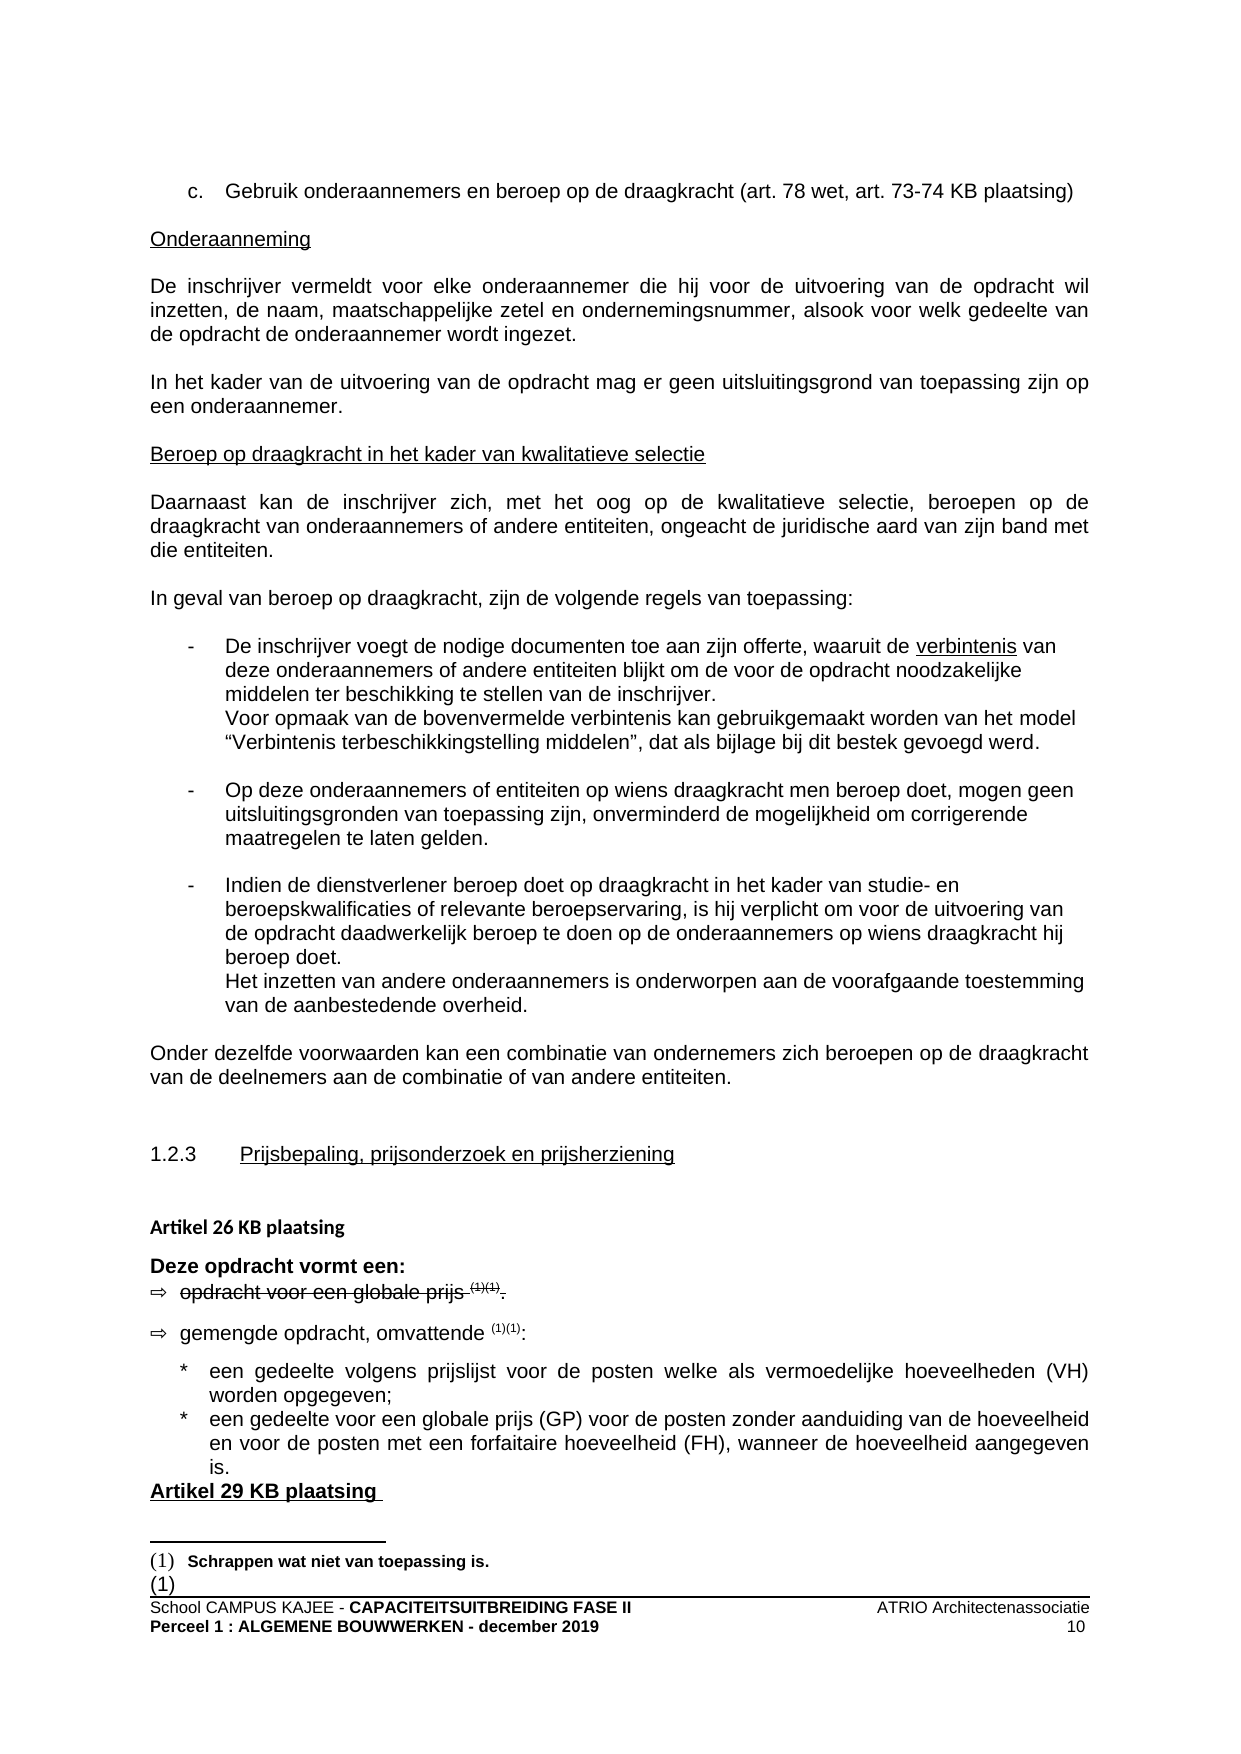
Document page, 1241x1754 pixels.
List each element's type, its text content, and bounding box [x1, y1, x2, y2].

text Deze opdracht vormt een: [150, 1252, 1090, 1277]
text Onderaanneming [150, 226, 1090, 250]
text De inschrijver vermeldt voor elke onderaannemer die hij voor de uitvoering van de opdracht wil inzetten, de naam, maatschappelijke zetel en ondernemingsnummer, alsook voor welk gedeelte van de opdracht de onderaannemer wordt ingezet. [150, 274, 1090, 346]
list Indien de dienstverlener beroep doet op draagkracht in het kader van studie- en beroepskwalificaties of relevante beroepservaring, is hij verplicht om voor de uitvoering van de opdracht daadwerkelijk beroep te doen op de onderaannemers op wiens draagkracht hij beroep doet. Het inzetten van andere onderaannemers is onderworpen aan de voorafgaande toestemming van de aanbestedende overheid. [187, 873, 1090, 1017]
text In het kader van de uitvoering van de opdracht mag er geen uitsluitingsgrond van toepassing zijn op een onderaannemer. [150, 370, 1090, 418]
subtitle Artikel 26 KB plaatsing [150, 1214, 1090, 1240]
text In geval van beroep op draagkracht, zijn de volgende regels van toepassing: [150, 586, 1090, 610]
list opdracht voor een globale prijs (1). [150, 1277, 1090, 1306]
text * een gedeelte volgens prijslijst voor de posten welke als vermoedelijke hoeveelheden (VH) worden opgegeven; [150, 1359, 1090, 1407]
list De inschrijver voegt de nodige documenten toe aan zijn offerte, waaruit de verbintenis van deze onderaannemers of andere entiteiten blijkt om de voor de opdracht noodzakelijke middelen ter beschikking te stellen van de inschrijver. Voor opmaak van de bovenvermelde verbintenis kan gebruikgemaakt worden van het model “Verbintenis terbeschikkingstelling middelen”, dat als bijlage bij dit bestek gevoegd werd. [187, 634, 1090, 777]
list Op deze onderaannemers of entiteiten op wiens draagkracht men beroep doet, mogen geen uitsluitingsgronden van toepassing zijn, onverminderd de mogelijkheid om corrigerende maatregelen te laten gelden. [187, 777, 1090, 849]
text 1.2.3 Prijsbepaling, prijsonderzoek en prijsherziening [150, 1142, 1090, 1166]
text * een gedeelte voor een globale prijs (GP) voor de posten zonder aanduiding van de hoeveelheid en voor de posten met een forfaitaire hoeveelheid (FH), wanneer de hoeveelheid aangegeven is. [150, 1407, 1090, 1479]
text Artikel 29 KB plaatsing [150, 1479, 1090, 1503]
list gemengde opdracht, omvattende (1): [150, 1318, 1090, 1347]
list Gebruik onderaannemers en beroep op de draagkracht (art. 78 wet, art. 73-74 KB plaatsing) [187, 178, 1090, 202]
text Beroep op draagkracht in het kader van kwalitatieve selectie [150, 442, 1090, 466]
text Onder dezelfde voorwaarden kan een combinatie van ondernemers zich beroepen op de draagkracht van de deelnemers aan de combinatie of van andere entiteiten. [150, 1041, 1090, 1089]
text Daarnaast kan de inschrijver zich, met het oog op de kwalitatieve selectie, beroepen op de draagkracht van onderaannemers of andere entiteiten, ongeacht de juridische aard van zijn band met die entiteiten. [150, 490, 1090, 562]
